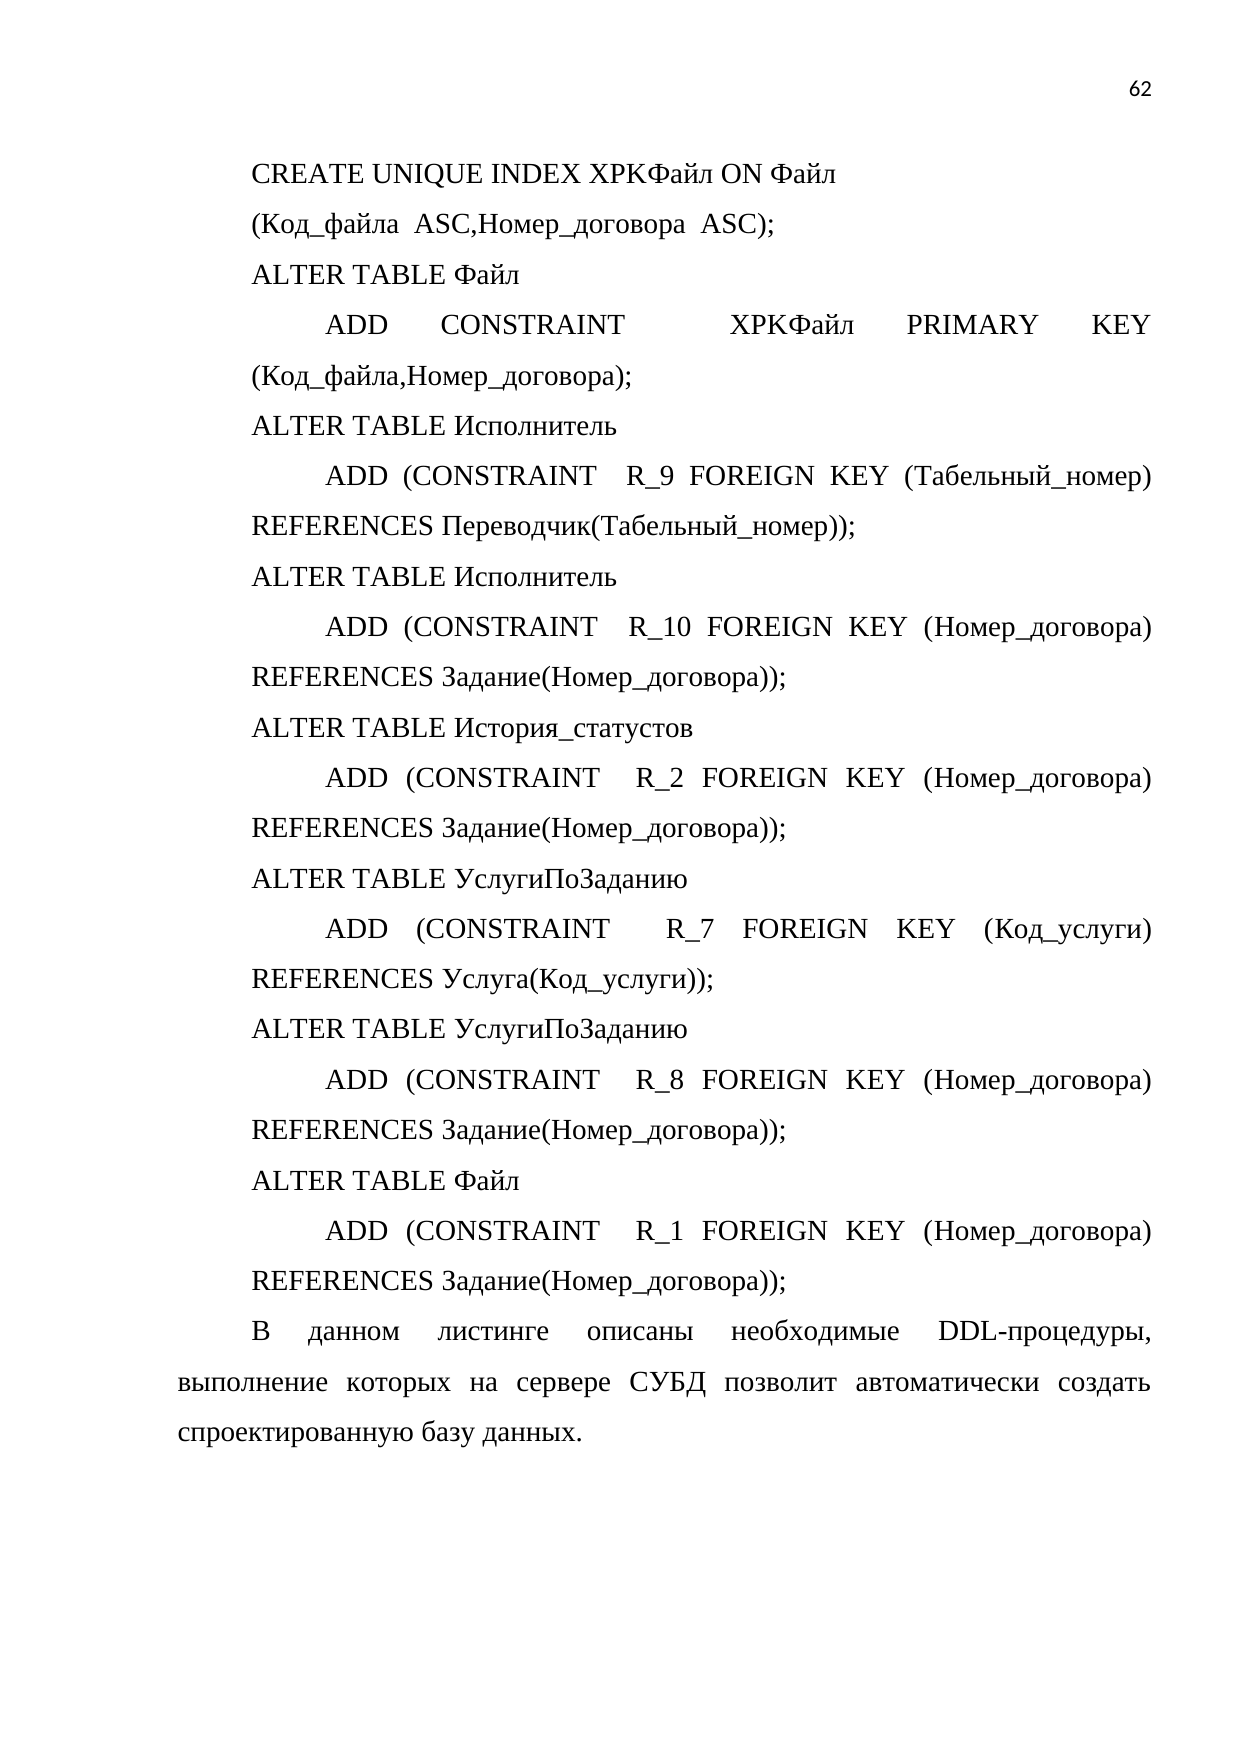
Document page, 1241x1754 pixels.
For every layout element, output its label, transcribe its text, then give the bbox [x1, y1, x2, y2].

text CREATE UNIQUE INDEX XPKФайл ON Файл [251, 156, 1152, 190]
text ADD (CONSTRAINT R_8 FOREIGN KEY (Номер_договора) REFERENCES Задание(Номер_договора)); [251, 1062, 1152, 1146]
text ADD (CONSTRAINT R_1 FOREIGN KEY (Номер_договора) REFERENCES Задание(Номер_договора)); [251, 1213, 1152, 1297]
text ALTER TABLE История_статустов [251, 710, 1152, 743]
text ADD (CONSTRAINT R_7 FOREIGN KEY (Код_услуги) REFERENCES Услуга(Код_услуги)); [251, 911, 1152, 995]
text (Код_файла ASC,Номер_договора ASC); [251, 207, 1152, 240]
text ALTER TABLE УслугиПоЗаданию [251, 861, 1152, 894]
text ADD (CONSTRAINT R_10 FOREIGN KEY (Номер_договора) REFERENCES Задание(Номер_договора)); [251, 609, 1152, 693]
text ALTER TABLE Файл [251, 257, 1152, 291]
text ALTER TABLE Файл [251, 1163, 1152, 1196]
text ALTER TABLE Исполнитель [251, 408, 1152, 441]
text В данном листинге описаны необходимые DDL-процедуры, выполнение которых на сервере СУБД позволит автоматически создать спроектированную базу данных. [177, 1313, 1152, 1448]
text ADD (CONSTRAINT R_2 FOREIGN KEY (Номер_договора) REFERENCES Задание(Номер_договора)); [251, 760, 1152, 844]
text ALTER TABLE Исполнитель [251, 559, 1152, 592]
text ADD CONSTRAINT XPKФайл PRIMARY KEY (Код_файла,Номер_договора); [251, 307, 1152, 391]
text ADD (CONSTRAINT R_9 FOREIGN KEY (Табельный_номер) REFERENCES Переводчик(Табельный_номер)); [251, 458, 1152, 542]
text ALTER TABLE УслугиПоЗаданию [251, 1012, 1152, 1045]
